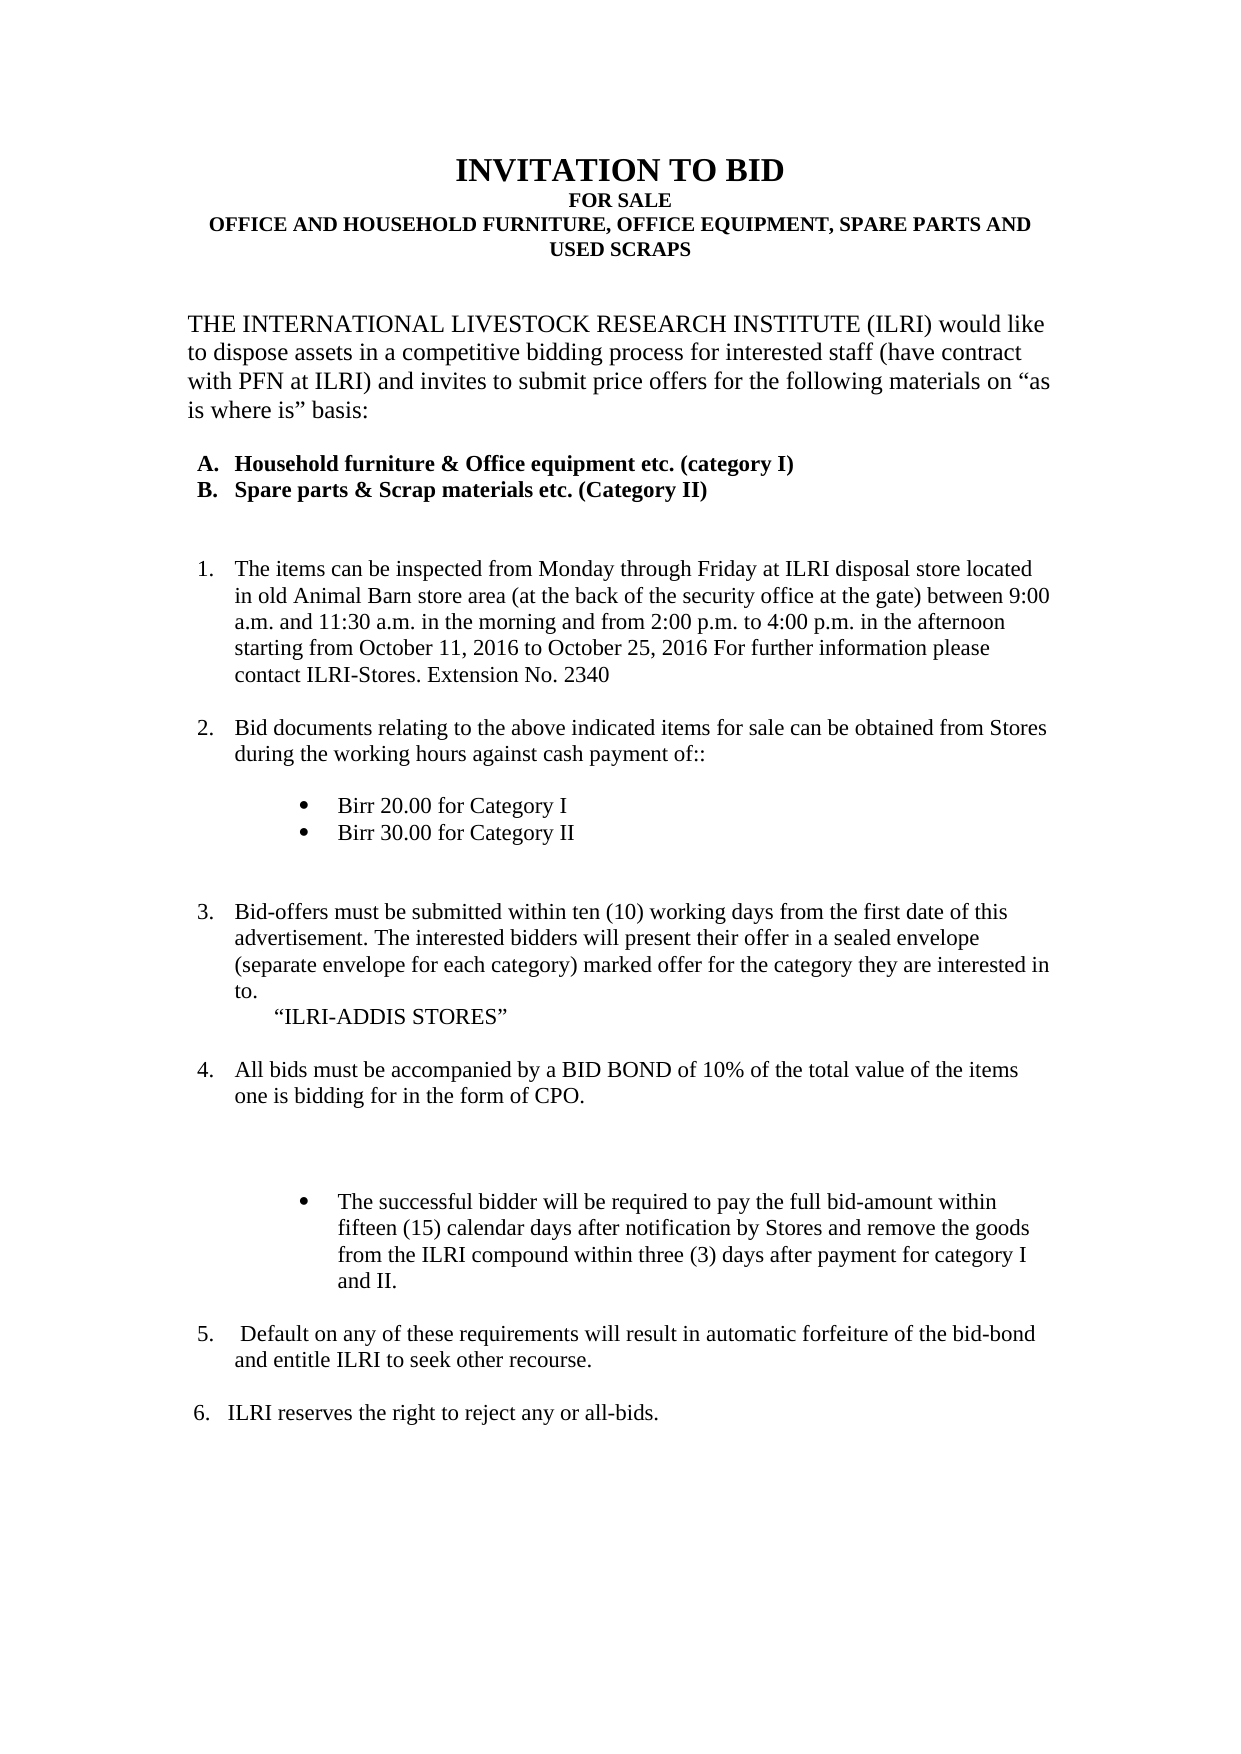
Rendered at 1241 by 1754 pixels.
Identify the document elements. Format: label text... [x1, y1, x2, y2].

text THE INTERNATIONAL LIVESTOCK RESEARCH INSTITUTE (ILRI) would like to dispose assets in a competitive bidding process for interested staff (have contract with PFN at ILRI) and invites to submit price offers for the following materials on “as is where is” basis: [187, 309, 1053, 424]
text 6. ILRI reserves the right to reject any or all-bids. [187, 1399, 1053, 1425]
list The items can be inspected from Monday through Friday at ILRI disposal store located in old Animal Barn store area (at the back of the security office at the gate) between 9:00 a.m. and 11:30 a.m. in the morning and from 2:00 p.m. to 4:00 p.m. in the afternoon starting from October 11, 2016 to October 25, 2016 For further information please contact ILRI-Stores. Extension No. 2340 [197, 555, 1053, 687]
list The successful bidder will be required to pay the full bid-amount within fifteen (15) calendar days after notification by Stores and remove the goods from the ILRI compound within three (3) days after payment for category I and II. [300, 1188, 1053, 1293]
list Birr 20.00 for Category I [300, 793, 1053, 819]
list Default on any of these requirements will result in automatic forfeiture of the bid-bond and entitle ILRI to seek other recourse. [197, 1320, 1053, 1372]
list All bids must be accompanied by a BID BOND of 10% of the total value of the items one is bidding for in the form of CPO. [197, 1056, 1053, 1109]
list Spare parts & Scrap materials etc. (Category II) [197, 476, 1053, 503]
text “ILRI-ADDIS STORES” [187, 1003, 1053, 1030]
text FOR SALE [187, 188, 1053, 212]
list Bid-offers must be submitted within ten (10) working days from the first date of this advertisement. The interested bidders will present their offer in a sealed envelope (separate envelope for each category) marked offer for the category they are interested in to. [197, 898, 1053, 1003]
list Bid documents relating to the above indicated items for sale can be obtained from Stores during the working hours against cash payment of:: [197, 713, 1053, 766]
list Birr 30.00 for Category II [300, 819, 1053, 845]
text INVITATION TO BID [187, 150, 1053, 188]
text OFFICE AND HOUSEHOLD FURNITURE, OFFICE EQUIPMENT, SPARE PARTS AND USED SCRAPS [187, 212, 1053, 261]
list Household furniture & Office equipment etc. (category I) [197, 450, 1053, 476]
